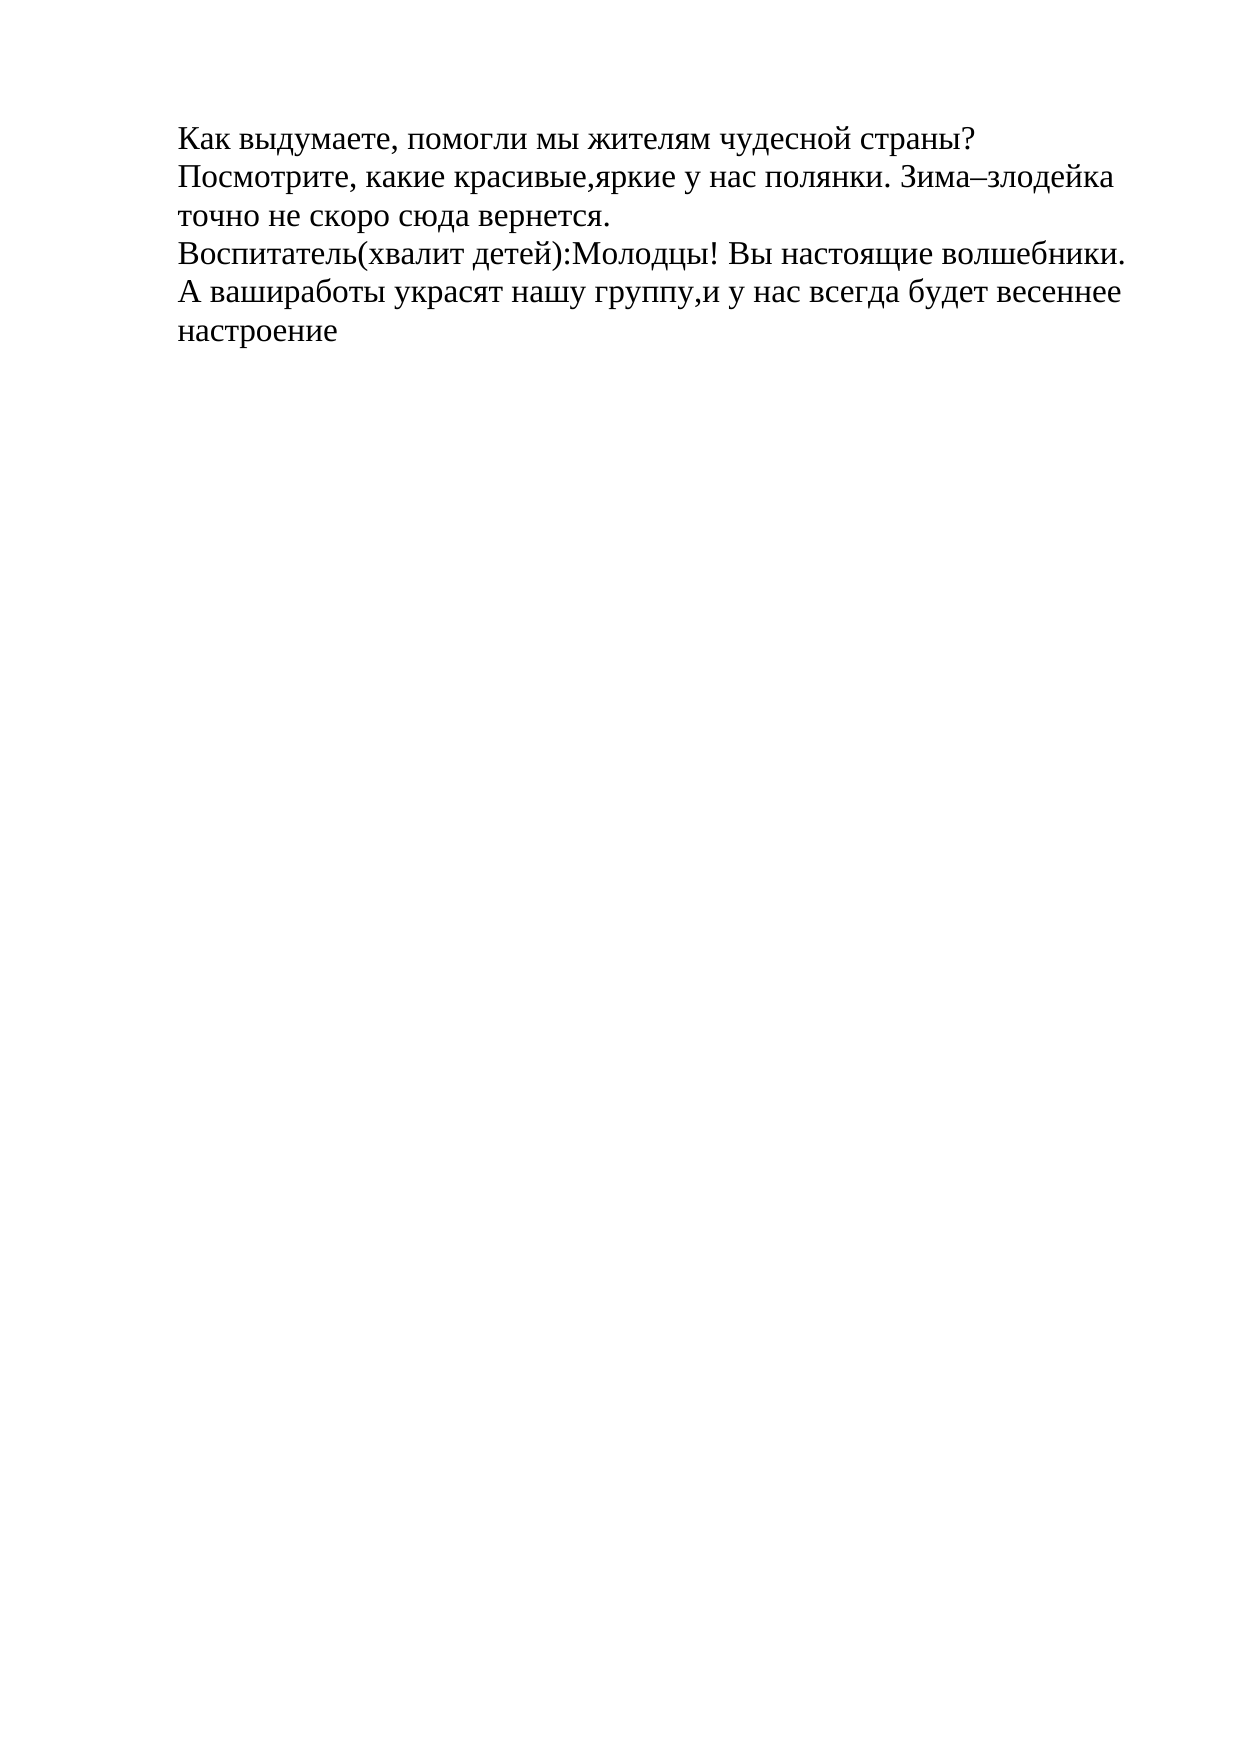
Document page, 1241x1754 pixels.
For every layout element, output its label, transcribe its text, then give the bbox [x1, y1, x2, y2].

text А вашиработы украсят нашу группу,и у нас всегда будет весеннее настроение [177, 271, 1152, 348]
text Воспитатель(хвалит детей):Молодцы! Вы настоящие волшебники. [177, 233, 1152, 271]
text точно не скоро сюда вернется. [177, 195, 1152, 233]
text Как выдумаете, помогли мы жителям чудесной страны? Посмотрите, какие красивые,яркие у нас полянки. Зима–злодейка [177, 118, 1152, 195]
